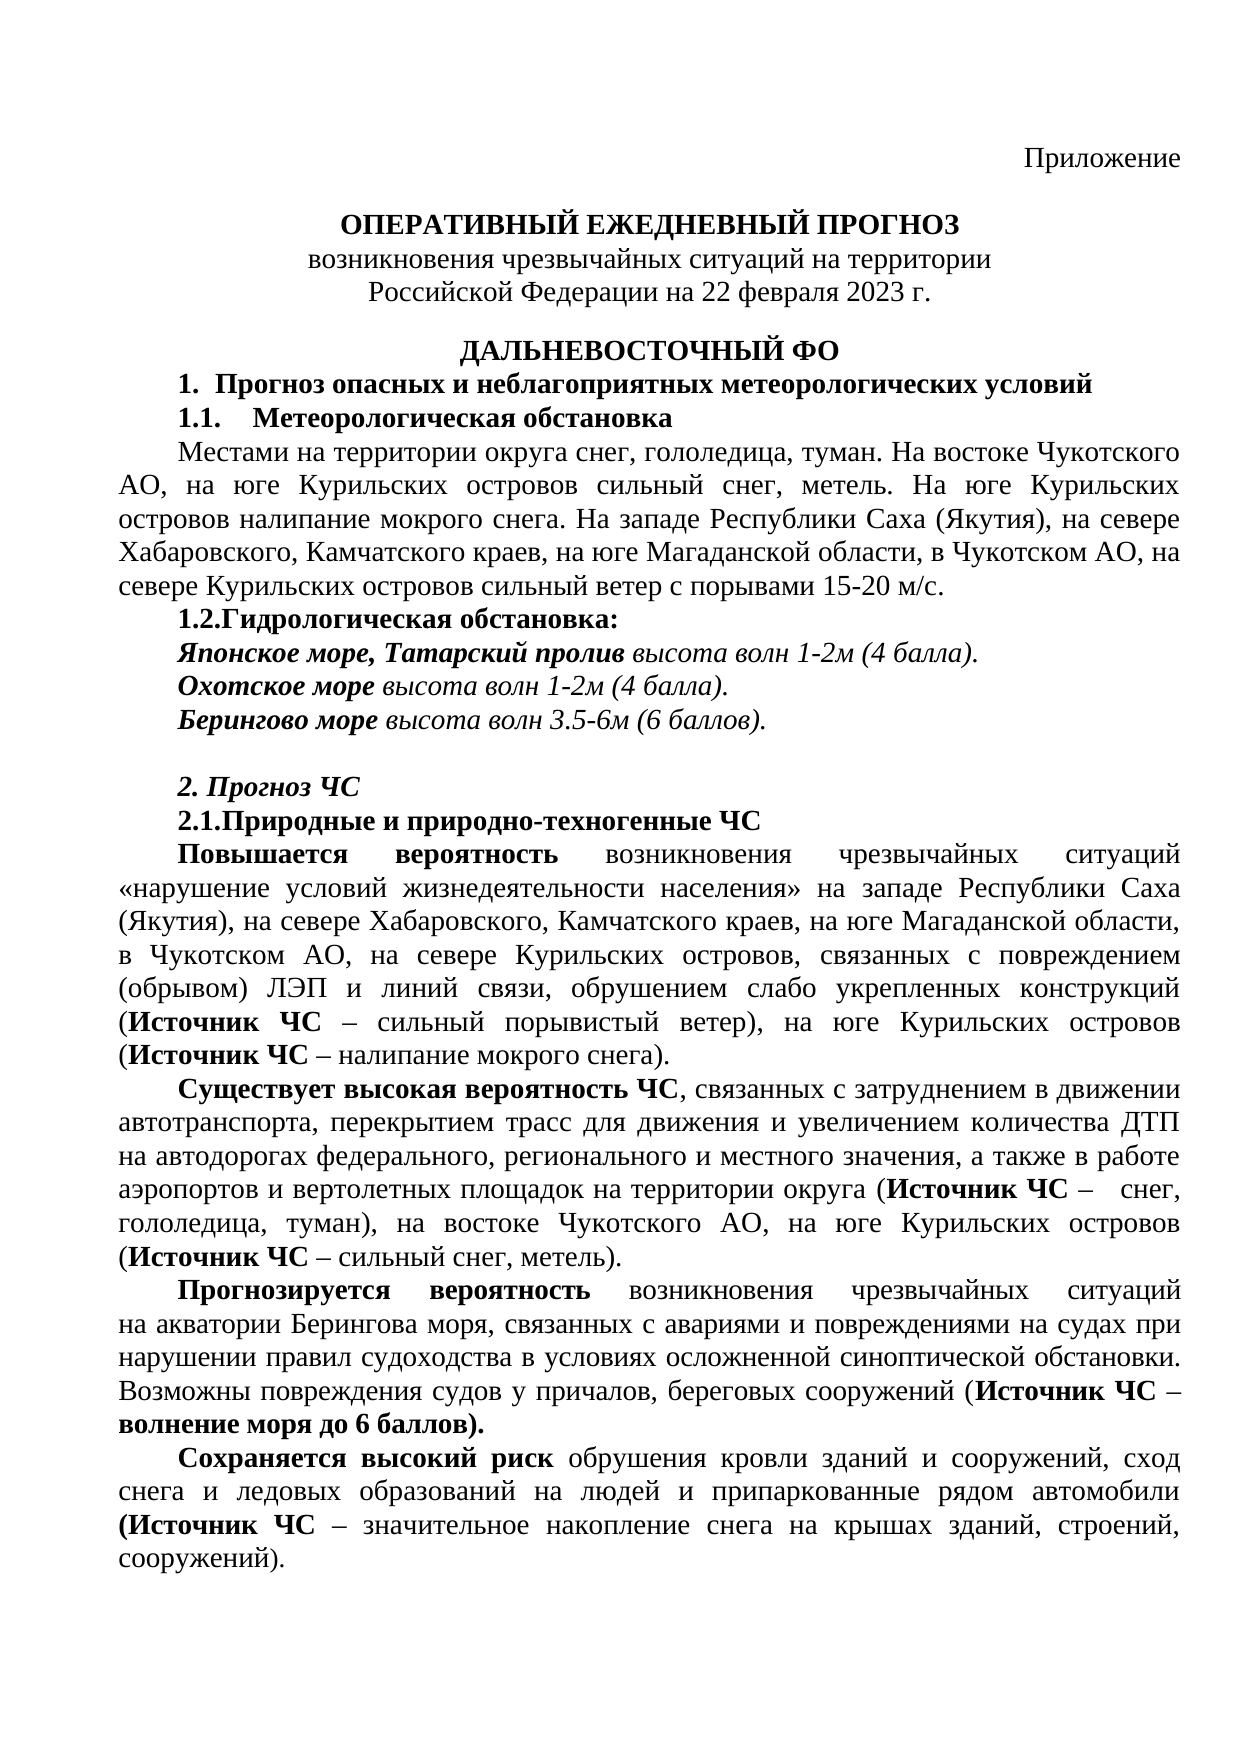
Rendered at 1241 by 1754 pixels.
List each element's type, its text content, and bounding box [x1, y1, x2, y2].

text 1.2.Гидрологическая обстановка: [118, 601, 1181, 635]
text Сохраняется высокий риск обрушения кровли зданий и сооружений, сход снега и ледовых образований на людей и припаркованные рядом автомобили (Источник ЧС – значительное накопление снега на крышах зданий, строений, сооружений). [118, 1440, 1181, 1574]
text Повышается вероятность возникновения чрезвычайных ситуаций «нарушение условий жизнедеятельности населения» на западе Республики Саха (Якутия), на севере Хабаровского, Камчатского краев, на юге Магаданской области, в Чукотском АО, на севере Курильских островов, связанных с повреждением (обрывом) ЛЭП и линий связи, обрушением слабо укрепленных конструкций (Источник ЧС – сильный порывистый ветер), на юге Курильских островов (Источник ЧС – налипание мокрого снега). [118, 836, 1181, 1071]
text Местами на территории округа снег, гололедица, туман. На востоке Чукотского АО, на юге Курильских островов сильный снег, метель. На юге Курильских островов налипание мокрого снега. На западе Республики Саха (Якутия), на севере Хабаровского, Камчатского краев, на юге Магаданской области, в Чукотском АО, на севере Курильских островов сильный ветер с порывами 15-20 м/с. [118, 434, 1181, 601]
text Существует высокая вероятность ЧС, связанных с затруднением в движении автотранспорта, перекрытием трасс для движения и увеличением количества ДТП на автодорогах федерального, регионального и местного значения, а также в работе аэропортов и вертолетных площадок на территории округа (Источник ЧС – снег, гололедица, туман), на востоке Чукотского АО, на юге Курильских островов (Источник ЧС – сильный снег, метель). [118, 1071, 1181, 1272]
list Природные и природно-техногенные ЧС [177, 803, 1181, 836]
text Охотское море высота волн 1-2м (4 балла). [118, 668, 1181, 702]
text Прогнозируется вероятность возникновения чрезвычайных ситуаций на акватории Берингова моря, связанных с авариями и повреждениями на судах при нарушении правил судоходства в условиях осложненной синоптической обстановки. Возможны повреждения судов у причалов, береговых сооружений (Источник ЧС – волнение моря до 6 баллов). [118, 1272, 1181, 1440]
list Метеорологическая обстановка [177, 400, 1181, 434]
text ДАЛЬНЕВОСТОЧНЫЙ ФО [118, 333, 1181, 367]
text Российской Федерации на 22 февраля 2023 г. [118, 274, 1181, 308]
text возникновения чрезвычайных ситуаций на территории [118, 241, 1181, 274]
text Японское море, Татарский пролив высота волн 1-2м (4 балла). [118, 635, 1181, 668]
text Приложение [118, 140, 1181, 174]
text Берингово море высота волн 3.5-6м (6 баллов). [118, 702, 1181, 736]
text 2. Прогноз ЧС [118, 769, 1181, 803]
text ОПЕРАТИВНЫЙ ЕЖЕДНЕВНЫЙ ПРОГНОЗ [118, 207, 1181, 241]
list Прогноз опасных и неблагоприятных метеорологических условий [177, 367, 1181, 400]
